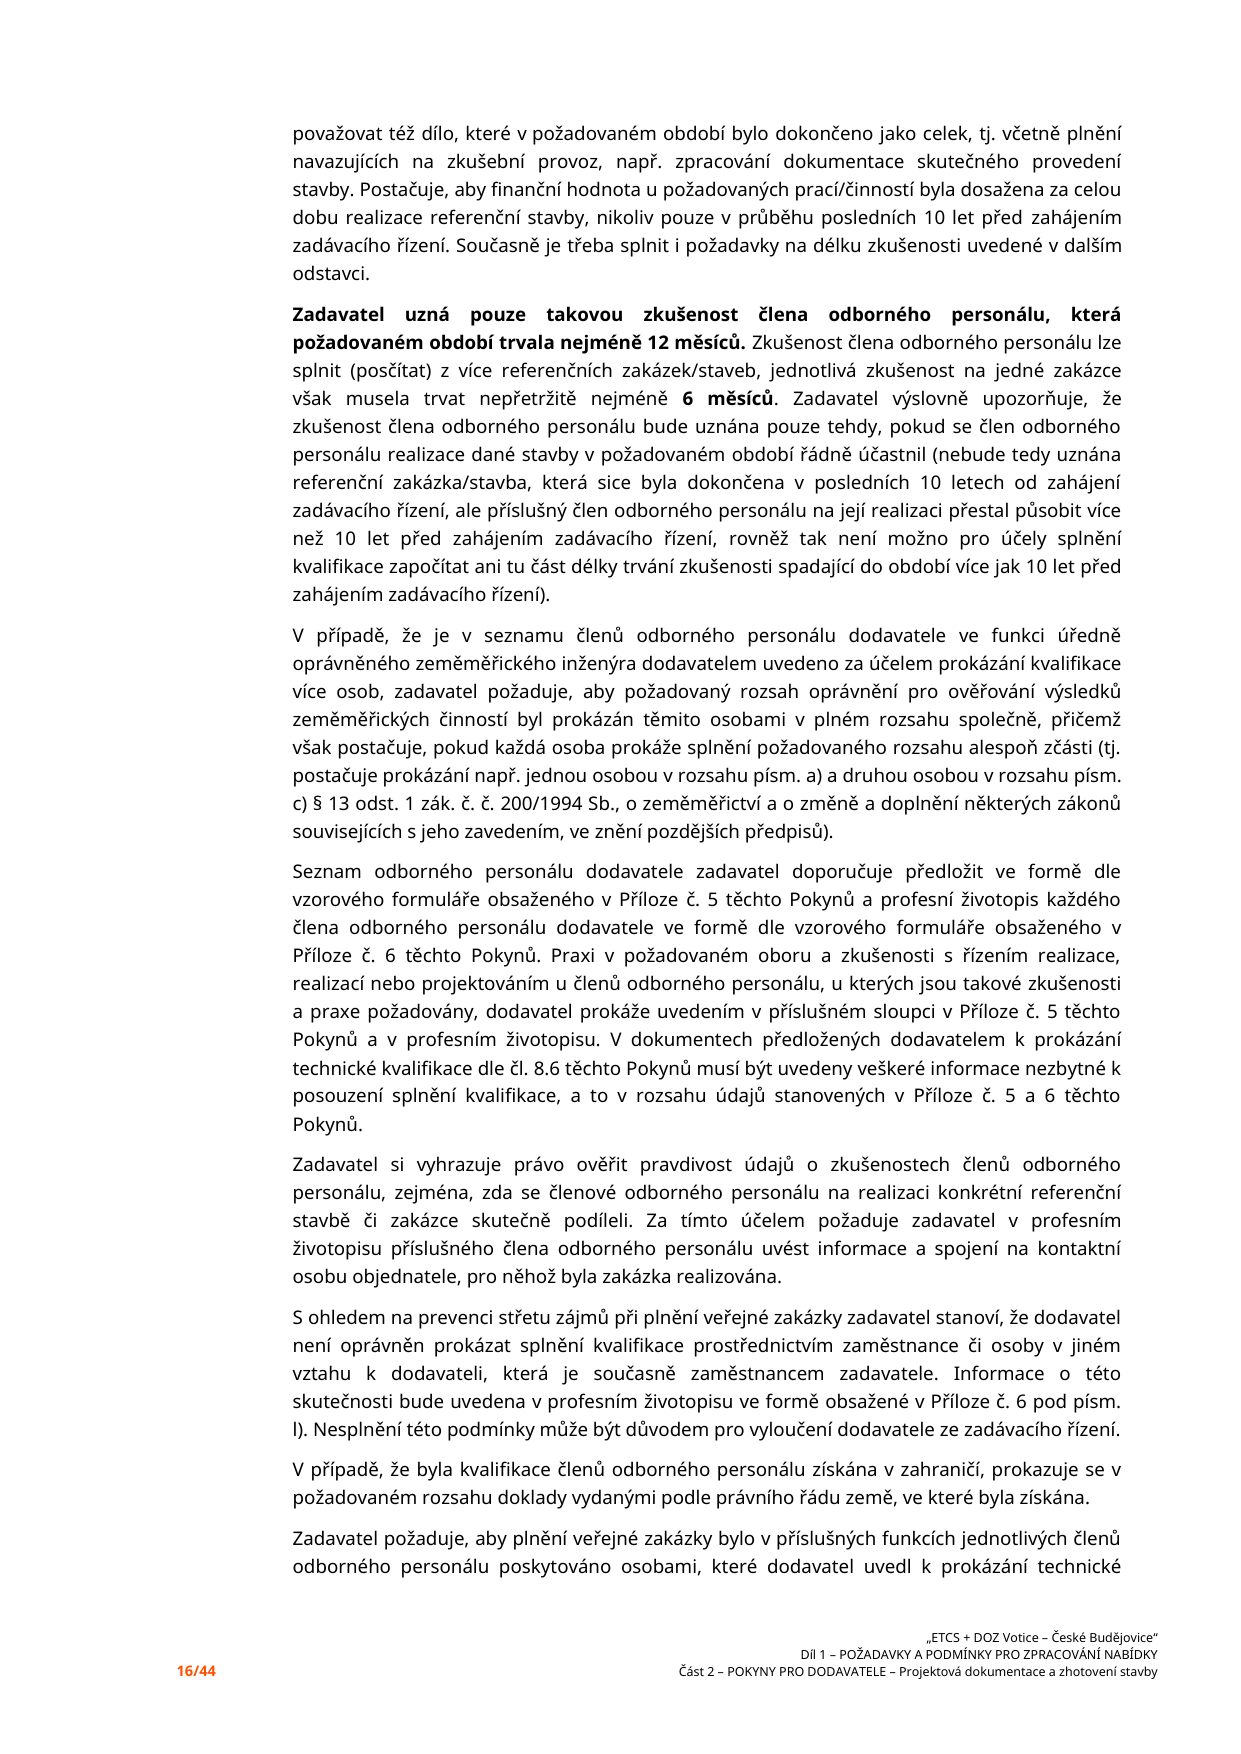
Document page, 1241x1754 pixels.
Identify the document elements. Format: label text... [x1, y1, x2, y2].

text S ohledem na prevenci střetu zájmů při plnění veřejné zakázky zadavatel stanoví, že dodavatel není oprávněn prokázat splnění kvalifikace prostřednictvím zaměstnance či osoby v jiném vztahu k dodavateli, která je současně zaměstnancem zadavatele. Informace o této skutečnosti bude uvedena v profesním životopisu ve formě obsažené v Příloze č. 6 pod písm. l). Nesplnění této podmínky může být důvodem pro vyloučení dodavatele ze zadávacího řízení. [292, 1304, 1122, 1442]
text Zadavatel uzná pouze takovou zkušenost člena odborného personálu, která požadovaném období trvala nejméně 12 měsíců. Zkušenost člena odborného personálu lze splnit (posčítat) z více referenčních zakázek/staveb, jednotlivá zkušenost na jedné zakázce však musela trvat nepřetržitě nejméně 6 měsíců. Zadavatel výslovně upozorňuje, že zkušenost člena odborného personálu bude uznána pouze tehdy, pokud se člen odborného personálu realizace dané stavby v požadovaném období řádně účastnil (nebude tedy uznána referenční zakázka/stavba, která sice byla dokončena v posledních 10 letech od zahájení zadávacího řízení, ale příslušný člen odborného personálu na její realizaci přestal působit více než 10 let před zahájením zadávacího řízení, rovněž tak není možno pro účely splnění kvalifikace započítat ani tu část délky trvání zkušenosti spadající do období více jak 10 let před zahájením zadávacího řízení). [292, 301, 1122, 607]
text V případě, že je v seznamu členů odborného personálu dodavatele ve funkci úředně oprávněného zeměměřického inženýra dodavatelem uvedeno za účelem prokázání kvalifikace více osob, zadavatel požaduje, aby požadovaný rozsah oprávnění pro ověřování výsledků zeměměřických činností byl prokázán těmito osobami v plném rozsahu společně, přičemž však postačuje, pokud každá osoba prokáže splnění požadovaného rozsahu alespoň zčásti (tj. postačuje prokázání např. jednou osobou v rozsahu písm. a) a druhou osobou v rozsahu písm. c) § 13 odst. 1 zák. č. č. 200/1994 Sb., o zeměměřictví a o změně a doplnění některých zákonů souvisejících s jeho zavedením, ve znění pozdějších předpisů). [292, 622, 1122, 844]
text Zadavatel si vyhrazuje právo ověřit pravdivost údajů o zkušenostech členů odborného personálu, zejména, zda se členové odborného personálu na realizaci konkrétní referenční stavbě či zakázce skutečně podíleli. Za tímto účelem požaduje zadavatel v profesním životopisu příslušného člena odborného personálu uvést informace a spojení na kontaktní osobu objednatele, pro něhož byla zakázka realizována. [292, 1151, 1122, 1289]
text V případě, že byla kvalifikace členů odborného personálu získána v zahraničí, prokazuje se v požadovaném rozsahu doklady vydanými podle právního řádu země, ve které byla získána. [292, 1457, 1122, 1510]
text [292, 1525, 1122, 1579]
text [292, 121, 1122, 286]
text Seznam odborného personálu dodavatele zadavatel doporučuje předložit ve formě dle vzorového formuláře obsaženého v Příloze č. 5 těchto Pokynů a profesní životopis každého člena odborného personálu dodavatele ve formě dle vzorového formuláře obsaženého v Příloze č. 6 těchto Pokynů. Praxi v požadovaném oboru a zkušenosti s řízením realizace, realizací nebo projektováním u členů odborného personálu, u kterých jsou takové zkušenosti a praxe požadovány, dodavatel prokáže uvedením v příslušném sloupci v Příloze č. 5 těchto Pokynů a v profesním životopisu. V dokumentech předložených dodavatelem k prokázání technické kvalifikace dle čl. 8.6 těchto Pokynů musí být uvedeny veškeré informace nezbytné k posouzení splnění kvalifikace, a to v rozsahu údajů stanovených v Příloze č. 5 a 6 těchto Pokynů. [292, 859, 1122, 1136]
